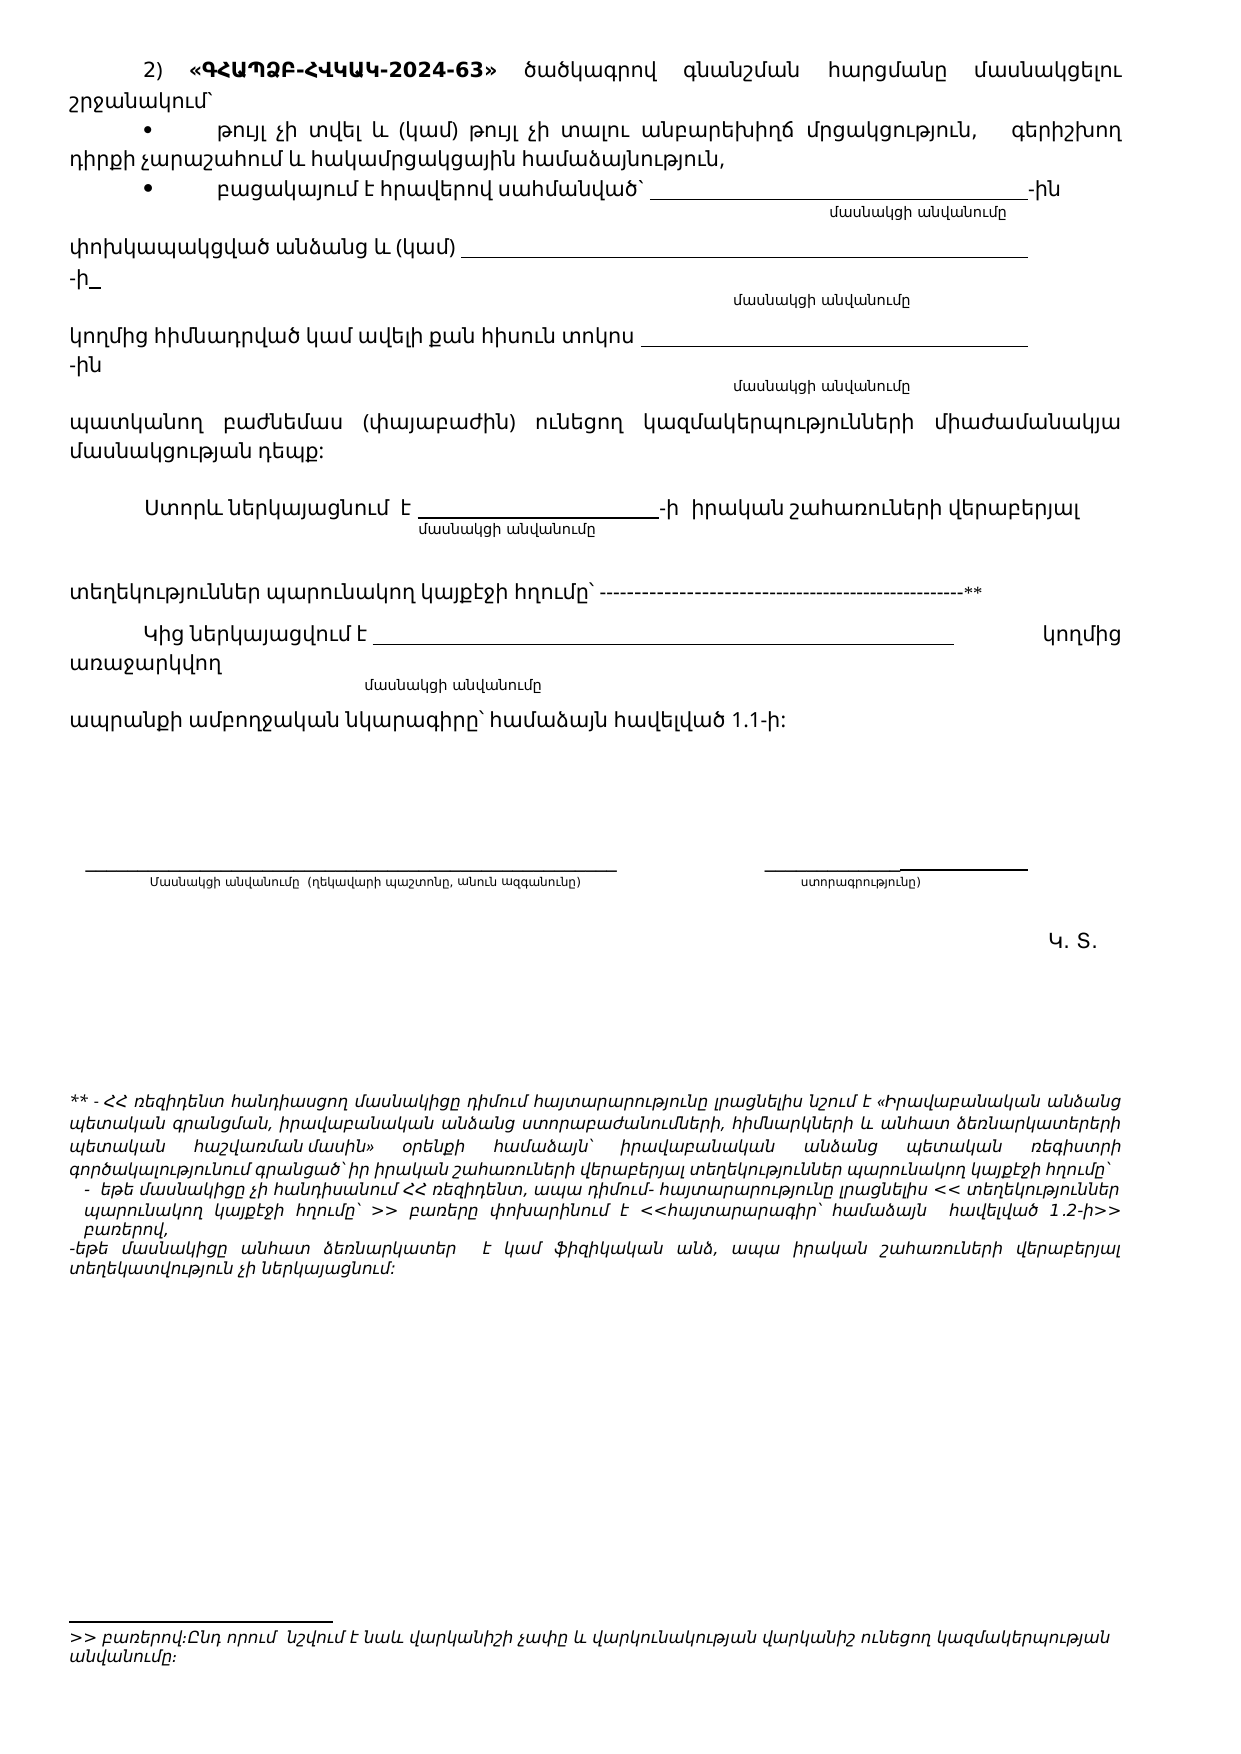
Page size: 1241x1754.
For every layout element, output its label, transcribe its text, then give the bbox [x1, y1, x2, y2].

text տեղեկություններ պարունակող կայքէջի հղումը՝ ----------------------------------------------------** [69, 577, 1121, 605]
text 2) «ԳՀԱՊՁԲ-ՀՎԿԱԿ-2024-63» ծածկագրով գնանշման հարցմանը մասնակցելու շրջանակում` [69, 56, 1121, 115]
text փոխկապակցված անձանց և (կամ) -ի [69, 232, 1121, 292]
text մասնակցի անվանումը [69, 203, 1121, 232]
list թույլ չի տվել և (կամ) թույլ չի տալու անբարեխիղճ մրցակցություն, գերիշխող դիրքի չարաշահում և հակամրցակցային համաձայնություն, [69, 115, 1121, 172]
text մասնակցի անվանումը [69, 676, 1121, 706]
text մասնակցի անվանումը [69, 521, 1121, 550]
text կողմից հիմնադրված կամ ավելի քան հիսուն տոկոս -ին [69, 321, 1121, 378]
text ապրանքի ամբողջական նկարագիրը՝ համաձայն հավելված 1.1-ի: [69, 706, 1121, 734]
text մասնակցի անվանումը [69, 292, 1121, 321]
text Կ. Տ. [69, 929, 1121, 953]
list բացակայում է հրավերով սահմանված` -ին [69, 172, 1121, 203]
text մասնակցի անվանումը [69, 378, 1121, 407]
text -եթե մասնակիցը անհատ ձեռնարկատեր է կամ ֆիզիկական անձ, ապա իրական շահառուների վերաբերյալ տեղեկատվություն չի ներկայացնում: [69, 1239, 1121, 1278]
text Ստորև ներկայացնում է -ի իրական շահառուների վերաբերյալ [144, 493, 1121, 521]
text պատկանող բաժնեմաս (փայաբաժին) ունեցող կազմակերպությունների միաժամանակյա մասնակցության դեպք: [69, 407, 1121, 464]
text ___________________________________________________ _____________ Մասնակցի անվանումը (ղեկավարի պաշտոնը, անուն ազգանունը) ստորագրությունը) [69, 848, 1121, 901]
text - եթե մասնակիցը չի հանդիսանում ՀՀ ռեզիդենտ, ապա դիմում- հայտարարությունը լրացնելիս << տեղեկություններ պարունակող կայքէջի հղումը՝ >> բառերը փոխարինում է <<հայտարարագիր՝ համաձայն հավելված 1․2-ի>> բառերով, [84, 1180, 1121, 1239]
text ** - ՀՀ ռեզիդենտ հանդիասցող մասնակիցը դիմում հայտարարությունը լրացնելիս նշում է «Իրավաբանական անձանց պետական գրանցման, իրավաբանական անձանց ստորաբաժանումների, հիմնարկների և անհատ ձեռնարկատերերի պետական հաշվառման մասին» օրենքի համաձայն՝ իրավաբանական անձանց պետական ռեգիստրի գործակալությունում գրանցած՝ իր իրական շահառուների վերաբերյալ տեղեկություններ պարունակող կայքէջի հղումը՝ [69, 1089, 1121, 1180]
text Կից ներկայացվում է կողմից առաջարկվող [69, 619, 1121, 676]
